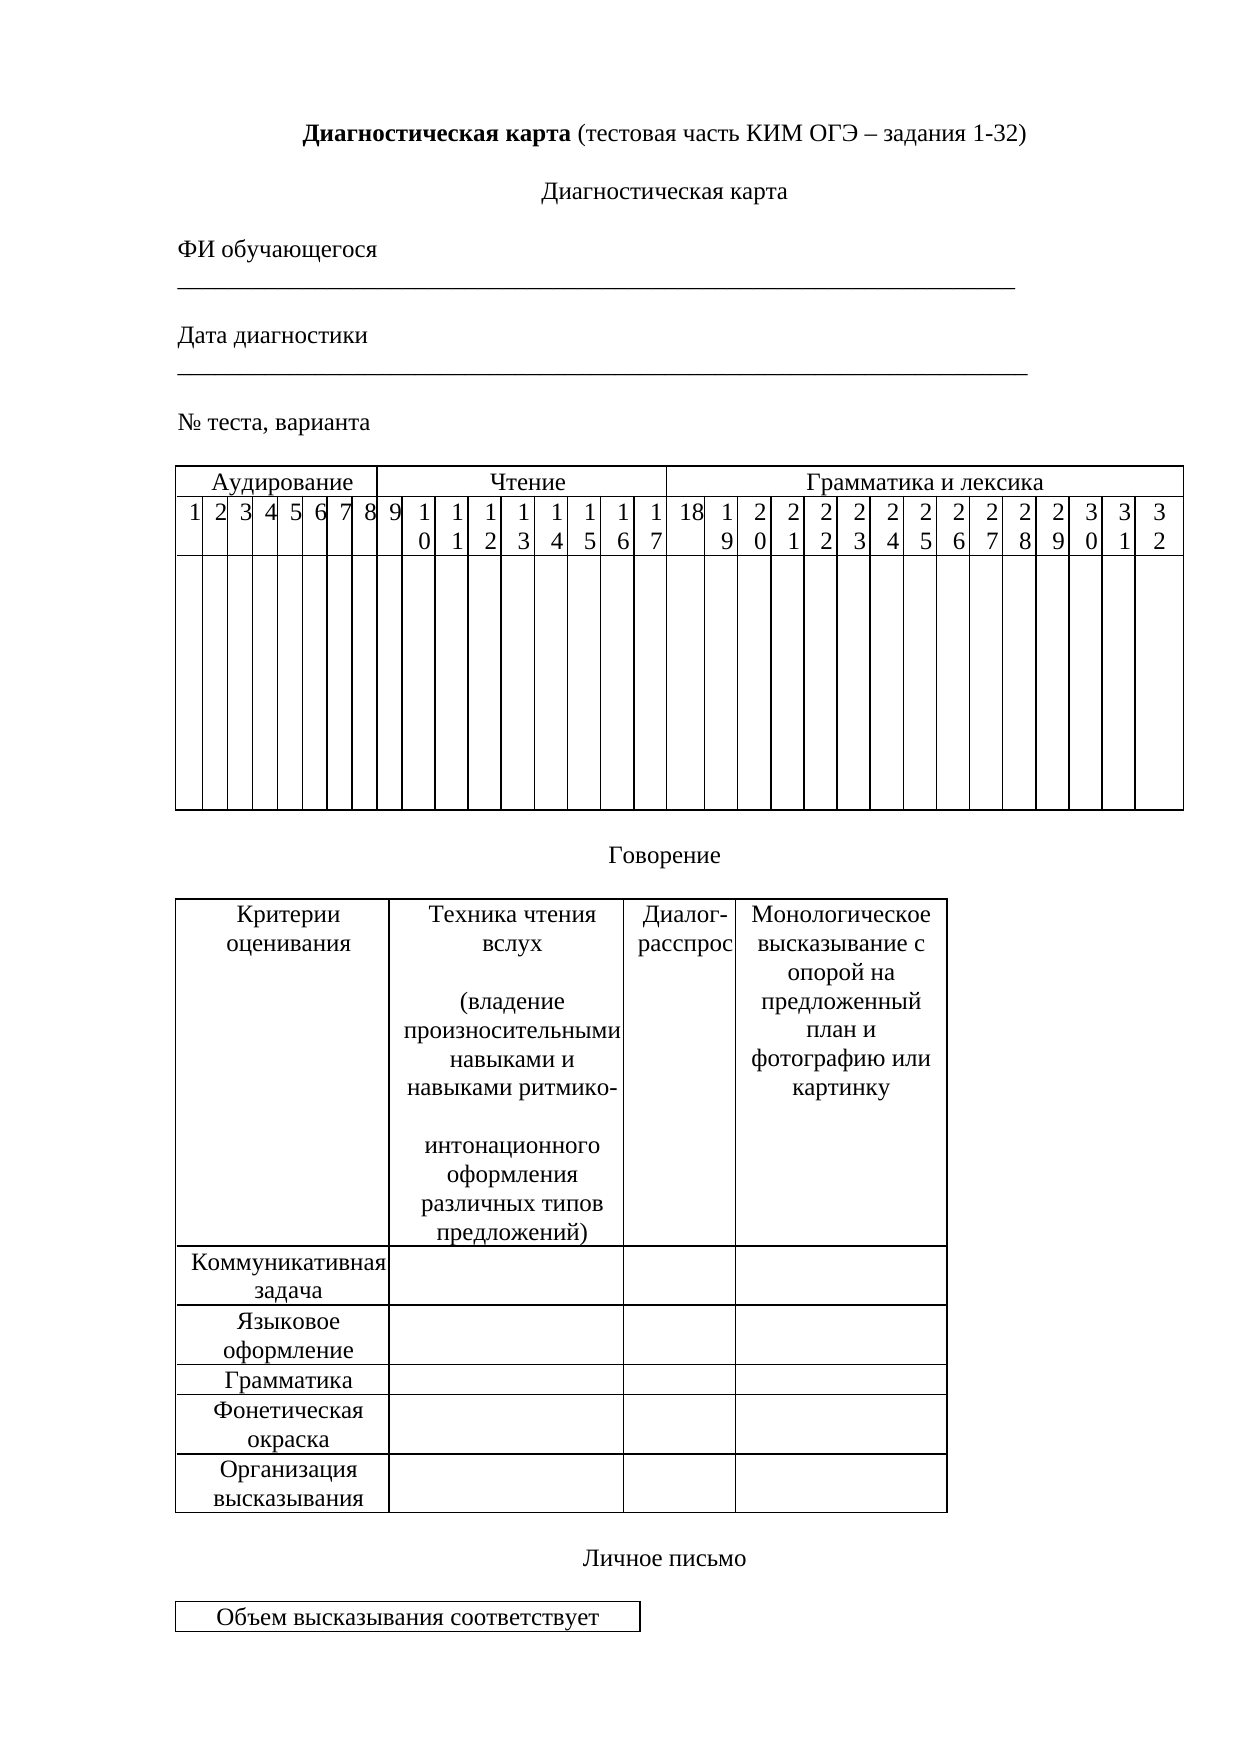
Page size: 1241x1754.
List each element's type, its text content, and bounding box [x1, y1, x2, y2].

table_cell [772, 556, 803, 809]
table_cell 2 [203, 497, 227, 554]
table_cell [624, 1247, 735, 1304]
table_cell 30 [1070, 497, 1101, 554]
table_cell [228, 556, 252, 809]
table_cell [738, 556, 770, 809]
table_cell 24 [871, 497, 903, 554]
table_cell Грамматика [176, 1365, 388, 1394]
text Диагностическая карта (тестовая часть КИМ ОГЭ – задания 1-32) [177, 118, 1152, 147]
table_cell 27 [970, 497, 1002, 554]
table_header Диалог-расспрос [624, 900, 735, 1245]
table_cell 1 [176, 497, 202, 554]
table_cell [390, 1306, 623, 1363]
table_cell 12 [469, 497, 500, 554]
table_cell [601, 556, 633, 809]
table_cell 4 [253, 497, 277, 554]
table_header Критерии оценивания [176, 900, 388, 1245]
table_cell [624, 1365, 735, 1394]
table_cell [838, 556, 869, 809]
table_cell [469, 556, 500, 809]
table_cell [624, 1306, 735, 1363]
table_cell 10 [403, 497, 434, 554]
table_cell 7 [328, 497, 351, 554]
table_cell 3 [228, 497, 252, 554]
table_cell Языковое оформление [176, 1305, 388, 1363]
table_cell [667, 556, 704, 809]
table_cell 32 [1136, 497, 1183, 554]
table_cell 6 [303, 497, 326, 554]
table_cell Организация высказывания [176, 1454, 388, 1512]
text № теста, варианта [177, 407, 1152, 436]
table_cell [624, 1455, 735, 1512]
table_cell [736, 1395, 946, 1453]
table_cell 14 [535, 497, 567, 554]
table_cell [937, 556, 969, 809]
table_header Чтение [378, 467, 666, 496]
table_cell [535, 556, 567, 809]
table_cell [1003, 556, 1035, 809]
table_header Грамматика и лексика [667, 467, 1183, 496]
table_cell [328, 556, 351, 809]
table_header Аудирование [176, 467, 376, 496]
table_cell [635, 556, 666, 809]
table_cell [390, 1247, 623, 1304]
table_cell [970, 556, 1002, 809]
text ФИ обучающегося ___________________________________________________________________ [177, 234, 1152, 291]
table_cell [736, 1455, 946, 1512]
table_cell 26 [937, 497, 969, 554]
table_cell [390, 1395, 623, 1453]
table_cell [353, 556, 376, 809]
table_cell Коммуникативная задача [176, 1246, 388, 1304]
text Диагностическая карта [177, 176, 1152, 205]
table_cell 13 [502, 497, 534, 554]
table_cell 17 [635, 497, 666, 554]
table_cell [805, 556, 836, 809]
table_cell 23 [838, 497, 869, 554]
table_cell 19 [705, 497, 737, 554]
table_cell [624, 1395, 735, 1453]
table_cell [736, 1247, 946, 1304]
table_cell [736, 1365, 946, 1394]
table_cell 20 [738, 497, 770, 554]
table_cell [403, 556, 434, 809]
table_cell [1037, 556, 1068, 809]
table_cell [176, 556, 202, 809]
table_cell [253, 556, 277, 809]
table_cell [1070, 556, 1101, 809]
text Говорение [177, 840, 1152, 869]
table_cell [1136, 556, 1183, 809]
table_cell [436, 556, 467, 809]
table_cell [390, 1365, 623, 1394]
table_cell [303, 556, 326, 809]
table_cell [568, 556, 600, 809]
table_cell 28 [1003, 497, 1035, 554]
table_cell 15 [568, 497, 600, 554]
text Дата диагностики ____________________________________________________________________ [177, 321, 1152, 378]
table_cell 22 [805, 497, 836, 554]
table_cell [736, 1306, 946, 1363]
table_cell [278, 556, 302, 809]
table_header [176, 1602, 639, 1631]
table_cell 5 [278, 497, 302, 554]
table_cell [871, 556, 903, 809]
table_header Монологическое высказывание с опорой на предложенный план и фотографию или картинку [736, 900, 946, 1245]
table_cell [203, 556, 227, 809]
table_cell 21 [772, 497, 803, 554]
table_cell 11 [436, 497, 467, 554]
table_cell 18 [667, 497, 704, 554]
table_cell 25 [904, 497, 936, 554]
table_header Техника чтения вслух (владение произносительными навыками и навыками ритмико- интонационного оформления различных типов предложений) [390, 900, 623, 1245]
table_cell [502, 556, 534, 809]
table_cell [1103, 556, 1134, 809]
table_cell 8 [353, 497, 376, 554]
table_cell 31 [1103, 497, 1134, 554]
table_cell [378, 556, 401, 809]
table_cell [390, 1455, 623, 1512]
table_cell Фонетическая окраска [176, 1395, 388, 1453]
text Личное письмо [177, 1543, 1152, 1571]
table_cell 16 [601, 497, 633, 554]
table_cell 9 [378, 497, 401, 554]
table_cell 29 [1037, 497, 1068, 554]
table_cell [904, 556, 936, 809]
table_cell [705, 556, 737, 809]
